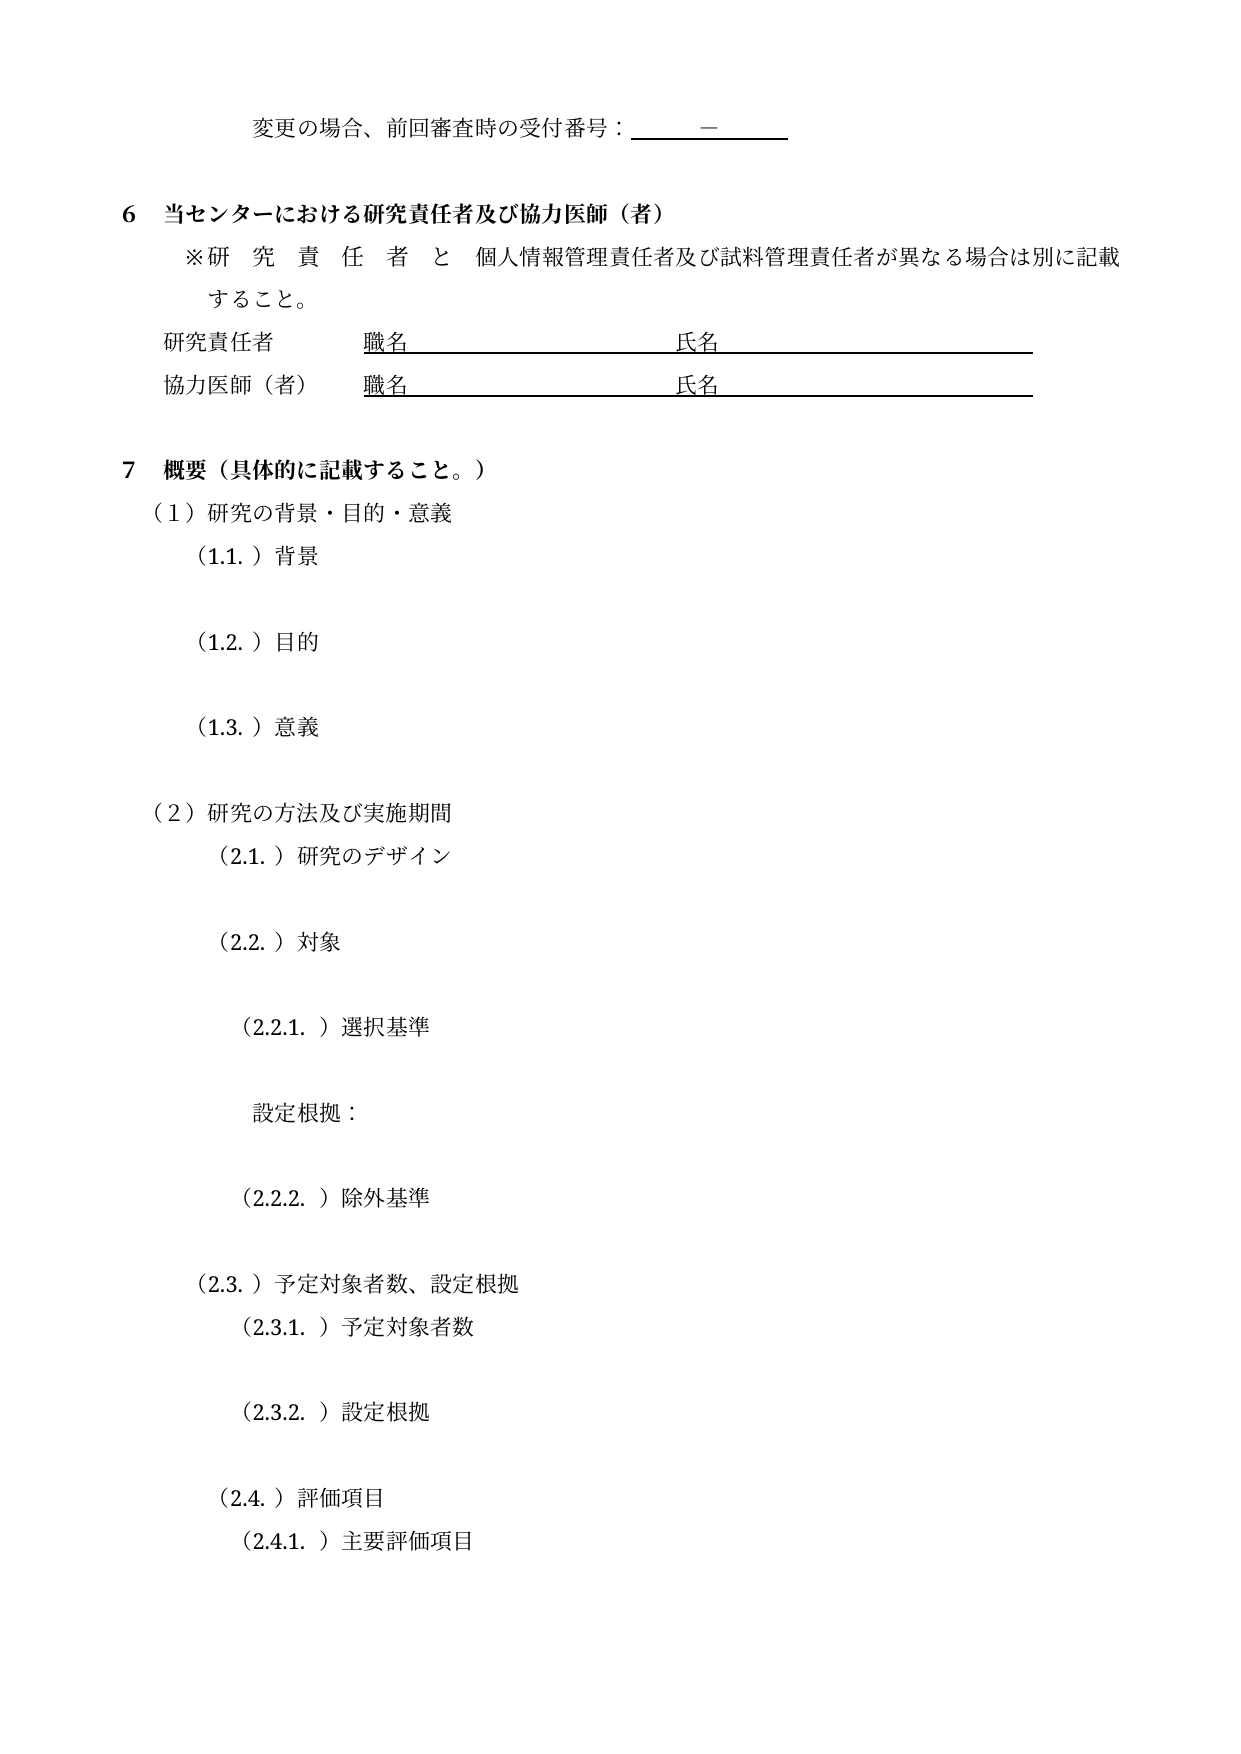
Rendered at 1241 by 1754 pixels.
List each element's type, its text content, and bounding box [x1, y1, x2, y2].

text 協力医師（者） 職名 氏名 [118, 362, 1122, 405]
text 設定根拠： [118, 1090, 1122, 1133]
text （1.1.）背景 [118, 534, 1122, 577]
text （2.2.2.）除外基準 [118, 1176, 1122, 1219]
text （1.2.）目的 [118, 619, 1122, 662]
text 変更の場合、前回審査時の受付番号： － [178, 106, 1122, 148]
list 研究責任者と個人情報管理責任者及び試料管理責任者が異なる場合は別に記載すること。 [164, 234, 1122, 320]
text （２）研究の方法及び実施期間 [118, 791, 1122, 833]
text ７ 概要（具体的に記載すること。） [118, 448, 1122, 491]
text ６ 当センターにおける研究責任者及び協力医師（者） [118, 191, 1122, 234]
text （１）研究の背景・目的・意義 [118, 491, 1122, 534]
text （2.3.1.）予定対象者数 [118, 1304, 1122, 1347]
text （2.1.）研究のデザイン [118, 833, 1122, 876]
text （2.2.1.）選択基準 [118, 1005, 1122, 1047]
text （2.4.1.）主要評価項目 [118, 1518, 1122, 1561]
text （2.3.）予定対象者数、設定根拠 [118, 1262, 1122, 1304]
text （2.2.）対象 [118, 919, 1122, 962]
text 研究責任者 職名 氏名 [118, 320, 1122, 362]
text （2.4.）評価項目 [118, 1476, 1122, 1518]
text （2.3.2.）設定根拠 [118, 1390, 1122, 1433]
text （1.3.）意義 [118, 705, 1122, 748]
